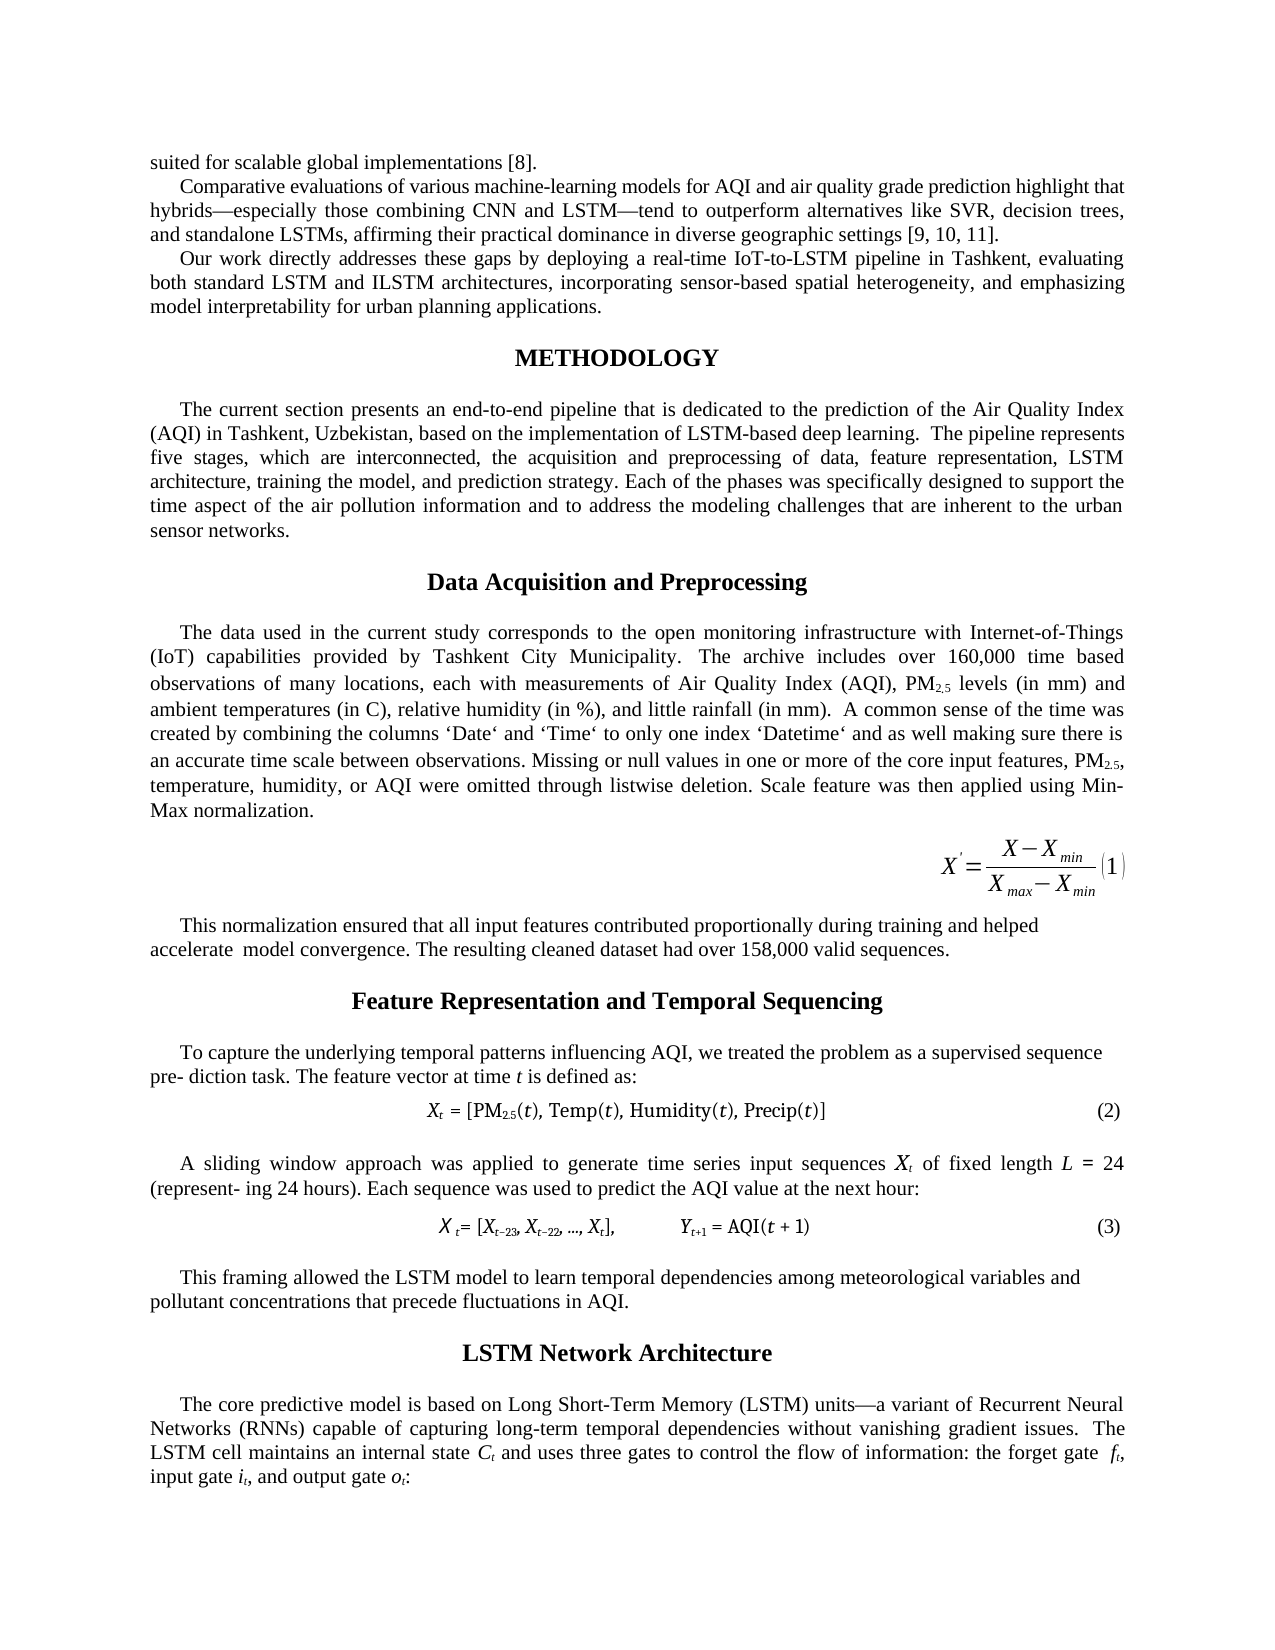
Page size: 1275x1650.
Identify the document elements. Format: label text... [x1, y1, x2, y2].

subtitle Data Acquisition and Preprocessing [151, 567, 1083, 595]
text This framing allowed the LSTM model to learn temporal dependencies among meteorological variables and pollutant concentrations that precede fluctuations in AQI. [150, 1265, 1125, 1313]
text Our work directly addresses these gaps by deploying a real-time IoT-to-LSTM pipeline in Tashkent, evaluating both standard LSTM and ILSTM architectures, incorporating sensor-based spatial heterogeneity, and emphasizing model interpretability for urban planning applications. [150, 246, 1125, 318]
text Xt= [Xt−23, Xt−22, ..., Xt], Yt+1 = AQI(t + 1) (3) [439, 1212, 1125, 1240]
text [150, 150, 1125, 174]
text This normalization ensured that all input features contributed proportionally during training and helped accelerate model convergence. The resulting cleaned dataset had over 158,000 valid sequences. [150, 913, 1125, 961]
text The current section presents an end-to-end pipeline that is dedicated to the prediction of the Air Quality Index (AQI) in Tashkent, Uzbekistan, based on the implementation of LSTM-based deep learning. The pipeline represents five stages, which are interconnected, the acquisition and preprocessing of data, feature representation, LSTM architecture, training the model, and prediction strategy. Each of the phases was specifically designed to support the time aspect of the air pollution information and to address the modeling challenges that are inherent to the urban sensor networks. [150, 397, 1125, 542]
text A sliding window approach was applied to generate time series input sequences Xt of fixed length L = 24 (represent- ing 24 hours). Each sequence was used to predict the AQI value at the next hour: [150, 1148, 1125, 1200]
subtitle LSTM Network Architecture [151, 1338, 1083, 1367]
text Xt = [PM2.5(t), Temp(t), Humidity(t), Precip(t)] (2) [150, 1098, 1125, 1123]
text The core predictive model is based on Long Short-Term Memory (LSTM) units—a variant of Recurrent Neural Networks (RNNs) capable of capturing long-term temporal dependencies without vanishing gradient issues. The LSTM cell maintains an internal state Ct and uses three gates to control the flow of information: the forget gate ft, input gate it, and output gate ot: [150, 1392, 1125, 1488]
text The data used in the current study corresponds to the open monitoring infrastructure with Internet-of-Things (IoT) capabilities provided by Tashkent City Municipality. The archive includes over 160,000 time based observations of many locations, each with measurements of Air Quality Index (AQI), PM2.5 levels (in mm) and ambient temperatures (in C), relative humidity (in %), and little rainfall (in mm). A common sense of the time was created by combining the columns ‘Date‘ and ‘Time‘ to only one index ‘Datetime‘ and as well making sure there is an accurate time scale between observations. Missing or null values in one or more of the core input features, PM2.5, temperature, humidity, or AQI were omitted through listwise deletion. Scale feature was then applied using Min-Max normalization. [150, 620, 1125, 822]
text Comparative evaluations of various machine-learning models for AQI and air quality grade prediction highlight that hybrids—especially those combining CNN and LSTM—tend to outperform alternatives like SVR, decision trees, and standalone LSTMs, affirming their practical dominance in diverse geographic settings [9, 10, 11]. [150, 174, 1125, 246]
text To capture the underlying temporal patterns influencing AQI, we treated the problem as a supervised sequence pre- diction task. The feature vector at time t is defined as: [150, 1040, 1125, 1088]
subtitle Feature Representation and Temporal Sequencing [151, 986, 1083, 1015]
subtitle METHODOLOGY [151, 343, 1083, 372]
